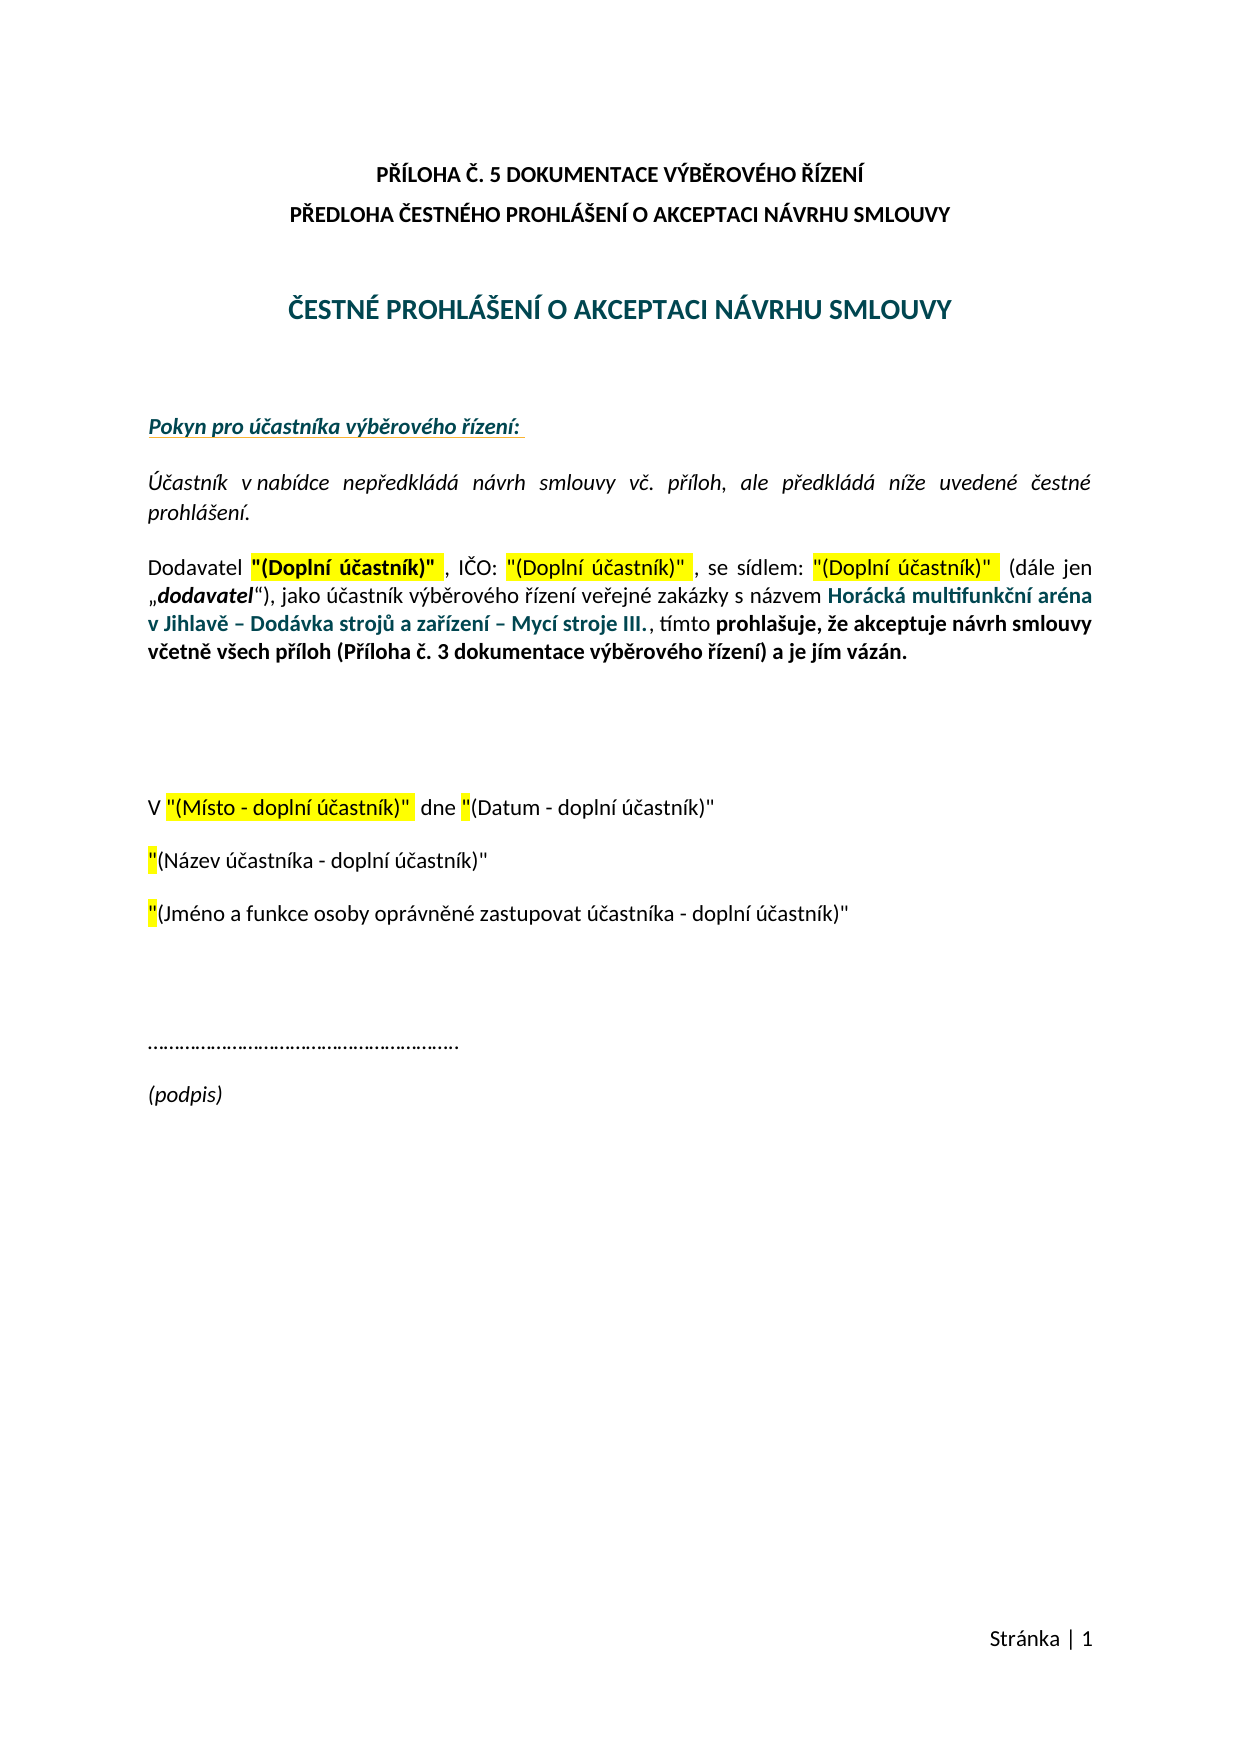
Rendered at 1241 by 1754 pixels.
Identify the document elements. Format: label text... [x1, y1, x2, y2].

text Účastník v nabídce nepředkládá návrh smlouvy vč. příloh, ale předkládá níže uvedené čestné prohlášení. [148, 468, 1093, 526]
text Pokyn pro účastníka výběrového řízení: [148, 412, 1093, 440]
text Dodavatel , IČO: , se sídlem: (dále jen „dodavatel“), jako účastník výběrového řízení veřejné zakázky s názvem Horácká multifunkční aréna v Jihlavě – Dodávka strojů a zařízení – Mycí stroje III., tímto prohlašuje, že akceptuje návrh smlouvy včetně všech příloh (Příloha č. 3 dokumentace výběrového řízení) a je jím vázán. [148, 553, 1093, 665]
text čestné prohlášení o akceptaci návrhu smlouvy [148, 291, 1093, 327]
text Předloha čestného prohlášení o akceptaci návrhu smlouvy [148, 201, 1093, 229]
text ………………………………………………….. [148, 1027, 1093, 1055]
text Příloha č. 5 dokumentace výběrového řízení [148, 160, 1093, 188]
text (podpis) [148, 1080, 1093, 1108]
text V dne [148, 793, 166, 821]
text V dne [415, 793, 461, 821]
text V dne [470, 793, 1093, 821]
